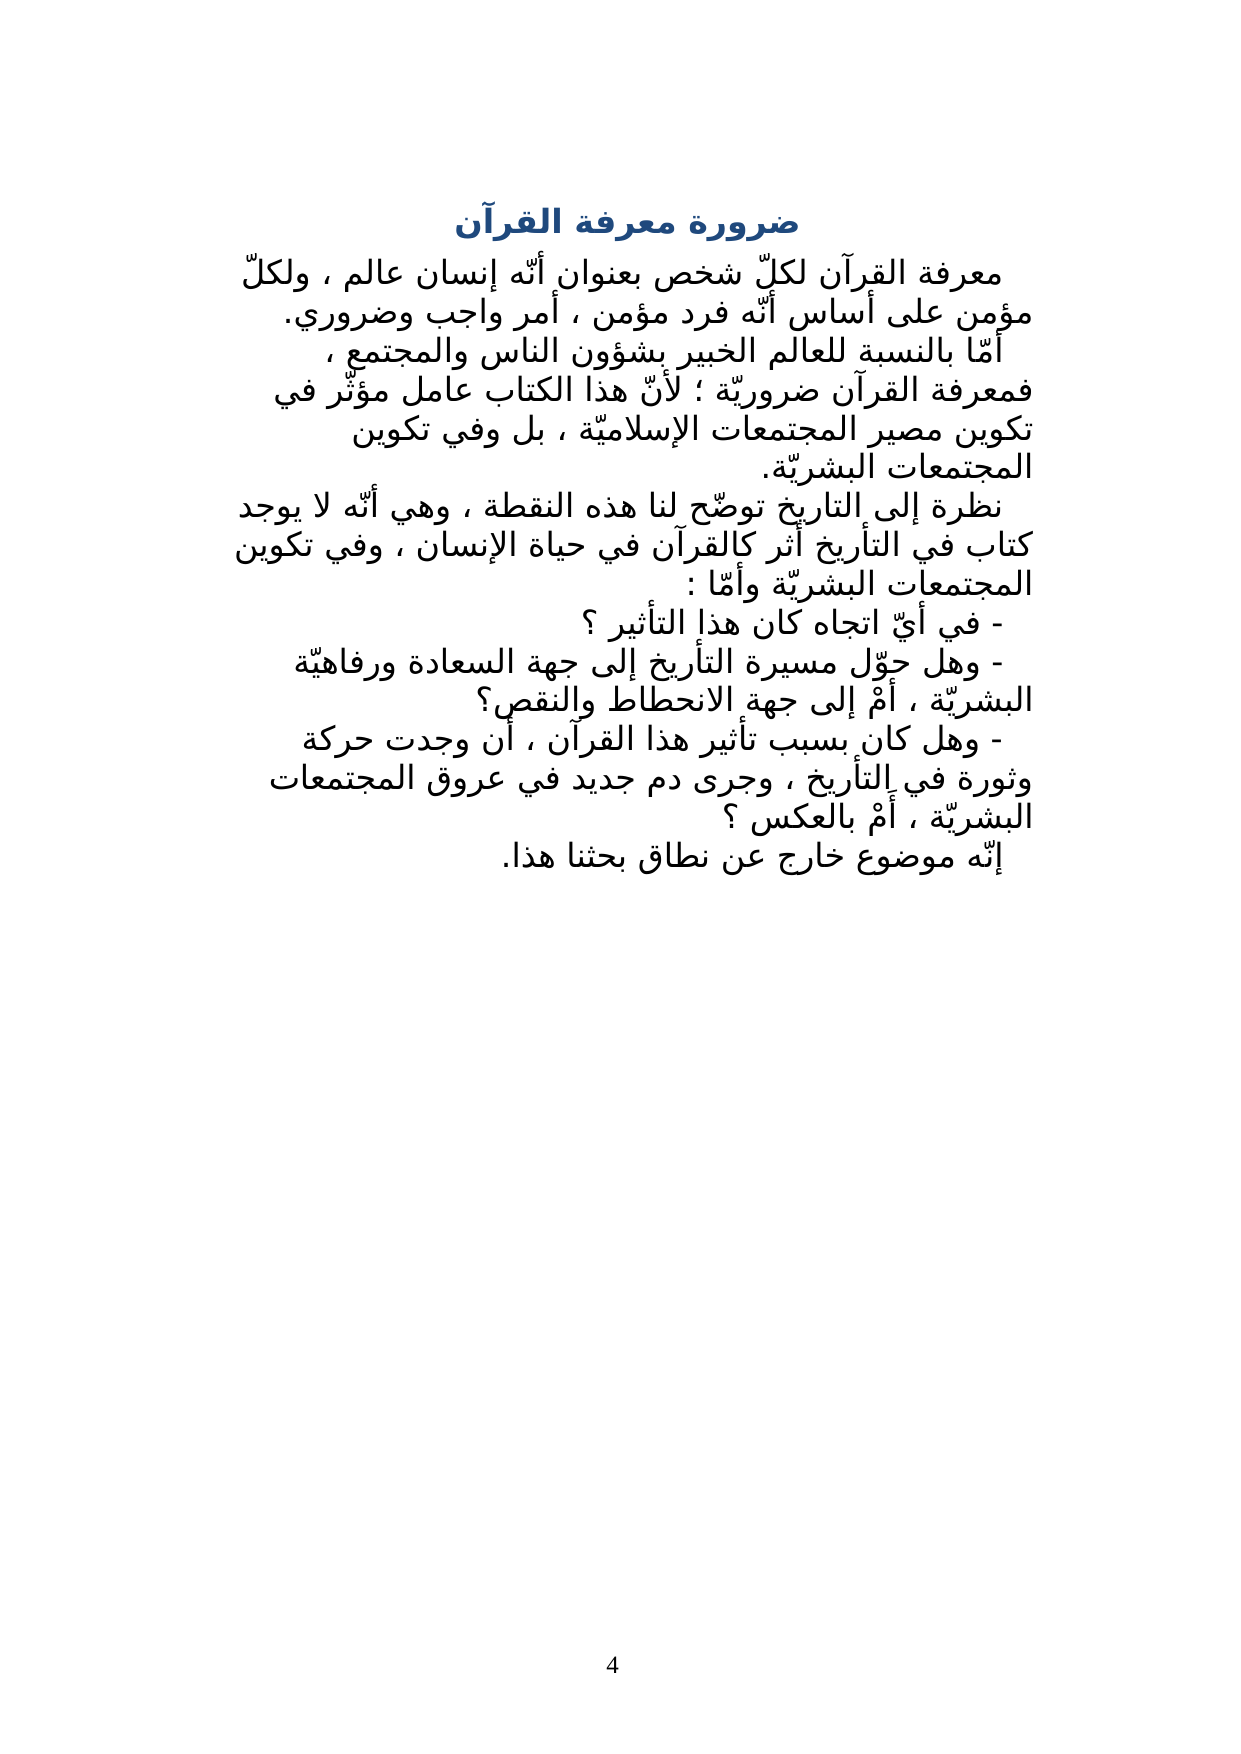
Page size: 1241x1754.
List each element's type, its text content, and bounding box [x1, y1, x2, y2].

text إنّه موضوع خارج عن نطاق بحثنا هذا. [222, 836, 1033, 875]
text نظرة إلى التاريخ توضّح لنا هذه النقطة ، وهي أنّه لا يوجد كتاب في التأريخ أثر كالقرآن في حياة الإنسان ، وفي تكوين المجتمعات البشريّة وأمّا : [222, 487, 1033, 603]
text معرفة القرآن لكلّ شخص بعنوان أنّه إنسان عالم ، ولكلّ مؤمن على أساس أنّه فرد مؤمن ، أمر واجب وضروري. [222, 253, 1033, 331]
text - وهل كان بسبب تأثير هذا القرآن ، أن وجدت حركة وثورة في التأريخ ، وجرى دم جديد في عروق المجتمعات البشريّة ، أَمْ بالعكس ؟ [222, 720, 1033, 836]
subtitle ضرورة معرفة القرآن [222, 202, 1033, 241]
text أمّا بالنسبة للعالم الخبير بشؤون الناس والمجتمع ، فمعرفة القرآن ضروريّة ؛ لأنّ هذا الكتاب عامل مؤثّر في تكوين مصير المجتمعات الإسلاميّة ، بل وفي تكوين المجتمعات البشريّة. [222, 331, 1033, 487]
text - في أيّ اتجاه كان هذا التأثير ؟ [222, 603, 1033, 642]
text - وهل حوّل مسيرة التأريخ إلى جهة السعادة ورفاهيّة البشريّة ، أمْ إلى جهة الانحطاط والنقص؟ [222, 642, 1033, 720]
